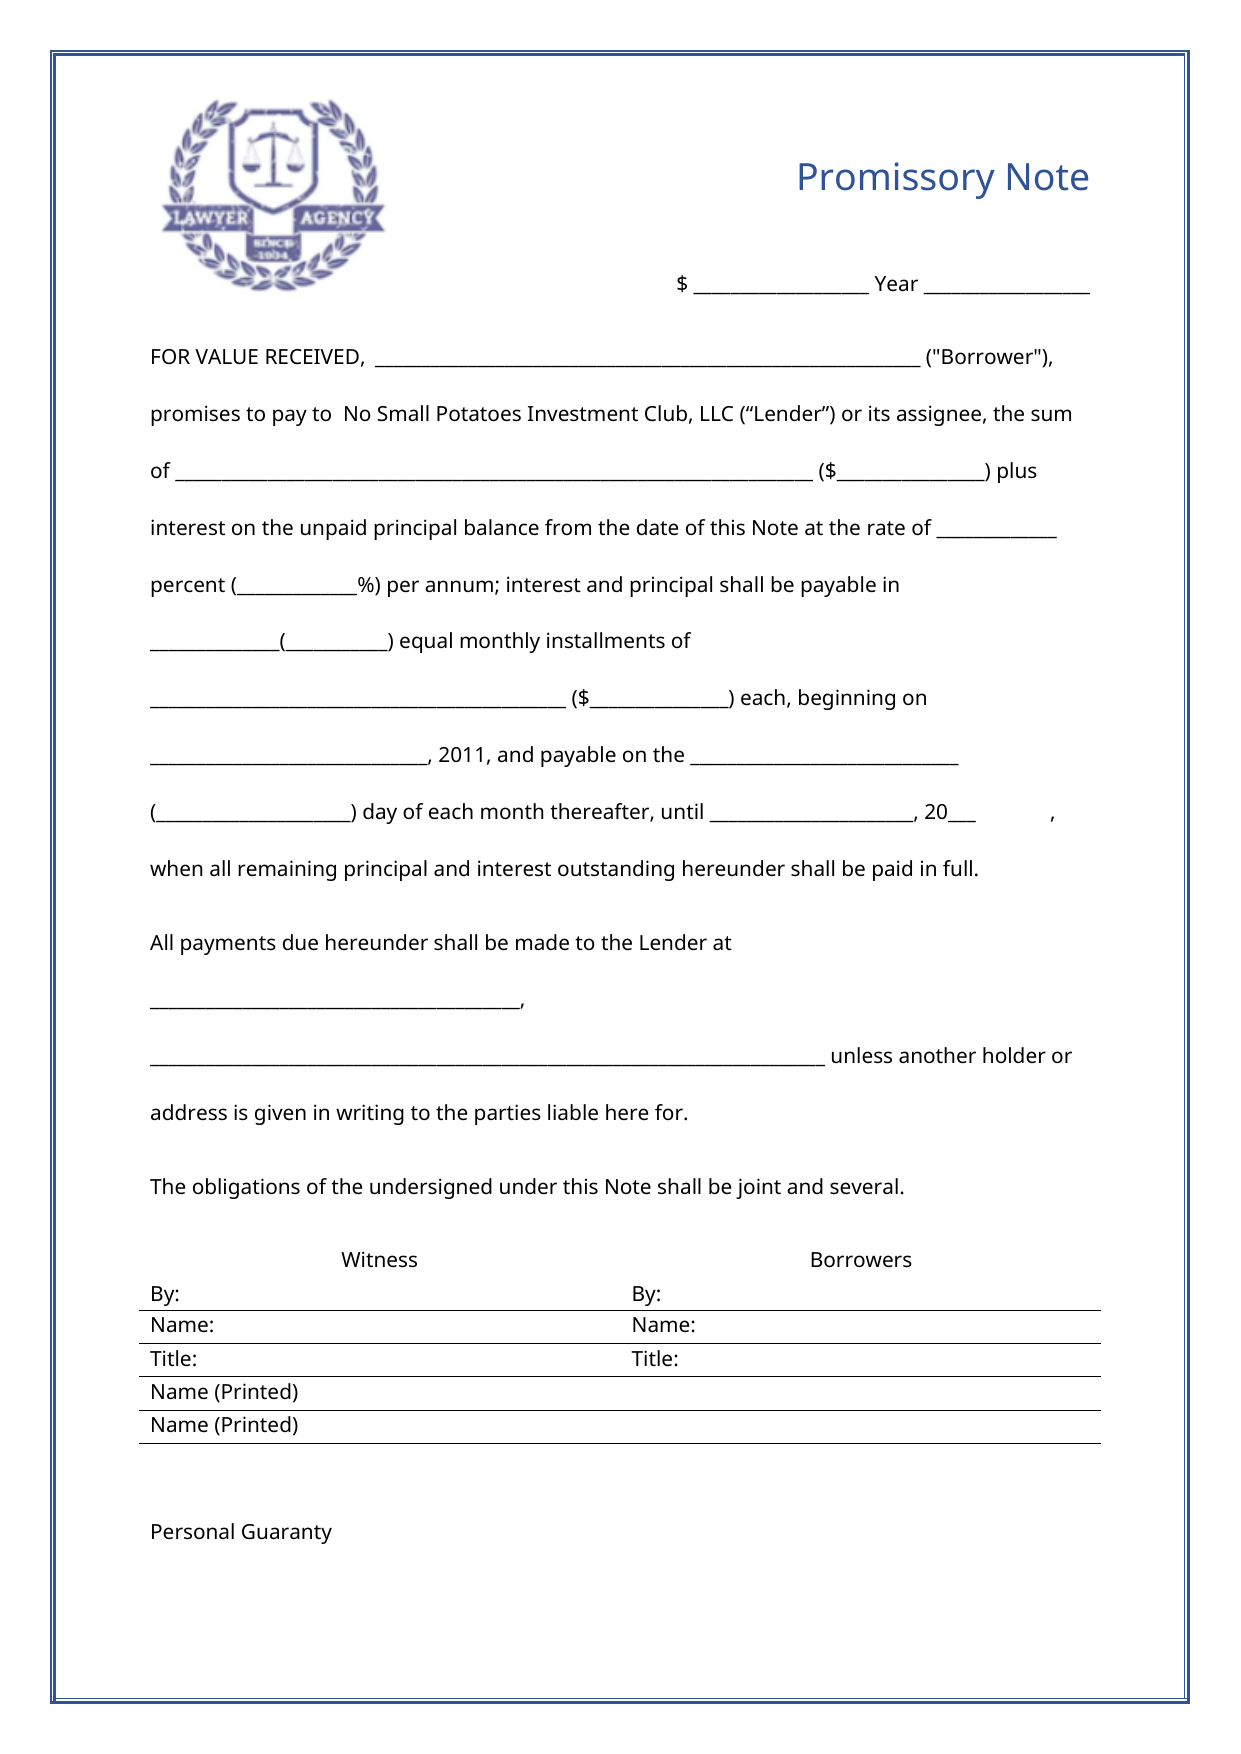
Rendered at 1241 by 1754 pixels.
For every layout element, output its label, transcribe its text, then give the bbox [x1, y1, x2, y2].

text The obligations of the undersigned under this Note shall be joint and several. [150, 1172, 1090, 1200]
table_header Witness [139, 1245, 620, 1279]
table_cell Name (Printed) [139, 1377, 1101, 1409]
table_cell By: [620, 1279, 1101, 1309]
table_cell Title: [139, 1344, 620, 1376]
table_cell Title: [620, 1344, 1101, 1376]
table_cell By: [139, 1279, 620, 1309]
picture [146, 91, 402, 300]
text Personal Guaranty [150, 1517, 1090, 1546]
text $ ___________________ Year __________________ [402, 269, 1090, 297]
text FOR VALUE RECEIVED, ___________________________________________________________ ("Borrower"), promises to pay to No Small Potatoes Investment Club, LLC (“Lender”) or its assignee, the sum of _____________________________________________________________________ ($________________) plus interest on the unpaid principal balance from the date of this Note at the rate of _____________ percent (_____________%) per annum; interest and principal shall be payable in ______________(___________) equal monthly installments of _____________________________________________ ($_______________) each, beginning on ______________________________, 2011, and payable on the _____________________________ (_____________________) day of each month thereafter, until ______________________, 20___ , when all remaining principal and interest outstanding hereunder shall be paid in full. [150, 342, 1090, 883]
table_cell Name: [620, 1311, 1101, 1343]
text Promissory Note [402, 150, 1090, 201]
text All payments due hereunder shall be made to the Lender at ________________________________________, _________________________________________________________________________ unless another holder or address is given in writing to the parties liable here for. [150, 928, 1090, 1127]
table_cell Name (Printed) [139, 1411, 1101, 1443]
table_cell Name: [139, 1311, 620, 1343]
table_header Borrowers [620, 1245, 1101, 1279]
